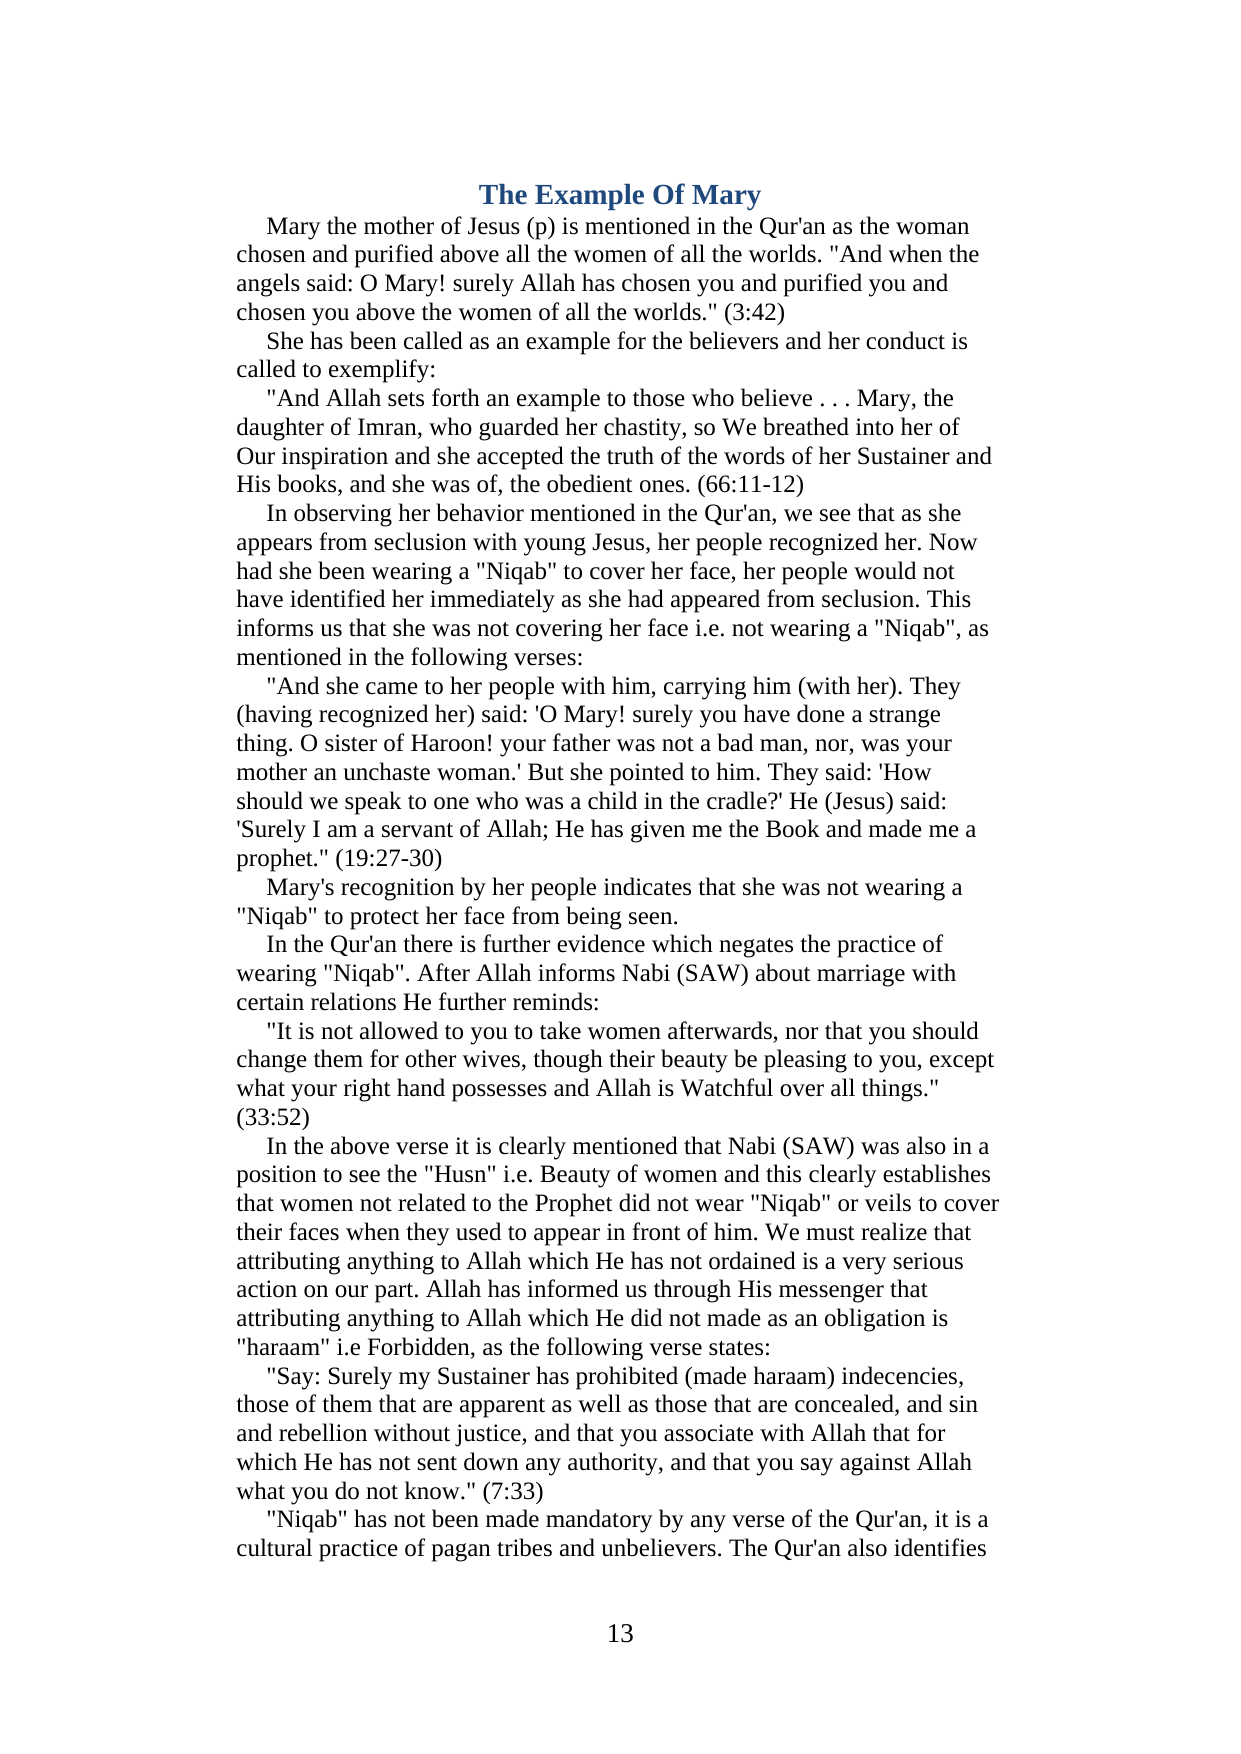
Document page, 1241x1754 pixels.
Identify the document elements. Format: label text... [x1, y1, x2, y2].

text Mary's recognition by her people indicates that she was not wearing a "Niqab" to protect her face from being seen. [236, 872, 1004, 929]
text In observing her behavior mentioned in the Qur'an, we see that as she appears from seclusion with young Jesus, her people recognized her. Now had she been wearing a "Niqab" to cover her face, her people would not have identified her immediately as she had appeared from seclusion. This informs us that she was not covering her face i.e. not wearing a "Niqab", as mentioned in the following verses: [236, 498, 1004, 671]
text In the above verse it is clearly mentioned that Nabi (SAW) was also in a position to see the "Husn" i.e. Beauty of women and this clearly establishes that women not related to the Prophet did not wear "Niqab" or veils to cover their faces when they used to appear in front of him. We must realize that attributing anything to Allah which He has not ordained is a very serious action on our part. Allah has informed us through His messenger that attributing anything to Allah which He did not made as an obligation is "haraam" i.e Forbidden, as the following verse states: [236, 1131, 1004, 1361]
subtitle The Example Of Mary [236, 177, 1004, 211]
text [236, 1504, 1004, 1562]
text "Say: Surely my Sustainer has prohibited (made haraam) indecencies, those of them that are apparent as well as those that are concealed, and sin and rebellion without justice, and that you associate with Allah that for which He has not sent down any authority, and that you say against Allah what you do not know." (7:33) [236, 1361, 1004, 1504]
text "It is not allowed to you to take women afterwards, nor that you should change them for other wives, though their beauty be pleasing to you, except what your right hand possesses and Allah is Watchful over all things." (33:52) [236, 1016, 1004, 1131]
text She has been called as an example for the believers and her conduct is called to exemplify: [236, 326, 1004, 383]
text "And she came to her people with him, carrying him (with her). They (having recognized her) said: 'O Mary! surely you have done a strange thing. O sister of Haroon! your father was not a bad man, nor, was your mother an unchaste woman.' But she pointed to him. They said: 'How should we speak to one who was a child in the cradle?' He (Jesus) said: 'Surely I am a servant of Allah; He has given me the Book and made me a prophet." (19:27-30) [236, 671, 1004, 872]
text In the Qur'an there is further evidence which negates the practice of wearing "Niqab". After Allah informs Nabi (SAW) about marriage with certain relations He further reminds: [236, 929, 1004, 1016]
text Mary the mother of Jesus (p) is mentioned in the Qur'an as the woman chosen and purified above all the women of all the worlds. "And when the angels said: O Mary! surely Allah has chosen you and purified you and chosen you above the women of all the worlds." (3:42) [236, 211, 1004, 326]
text "And Allah sets forth an example to those who believe . . . Mary, the daughter of Imran, who guarded her chastity, so We breathed into her of Our inspiration and she accepted the truth of the words of her Sustainer and His books, and she was of, the obedient ones. (66:11-12) [236, 383, 1004, 498]
